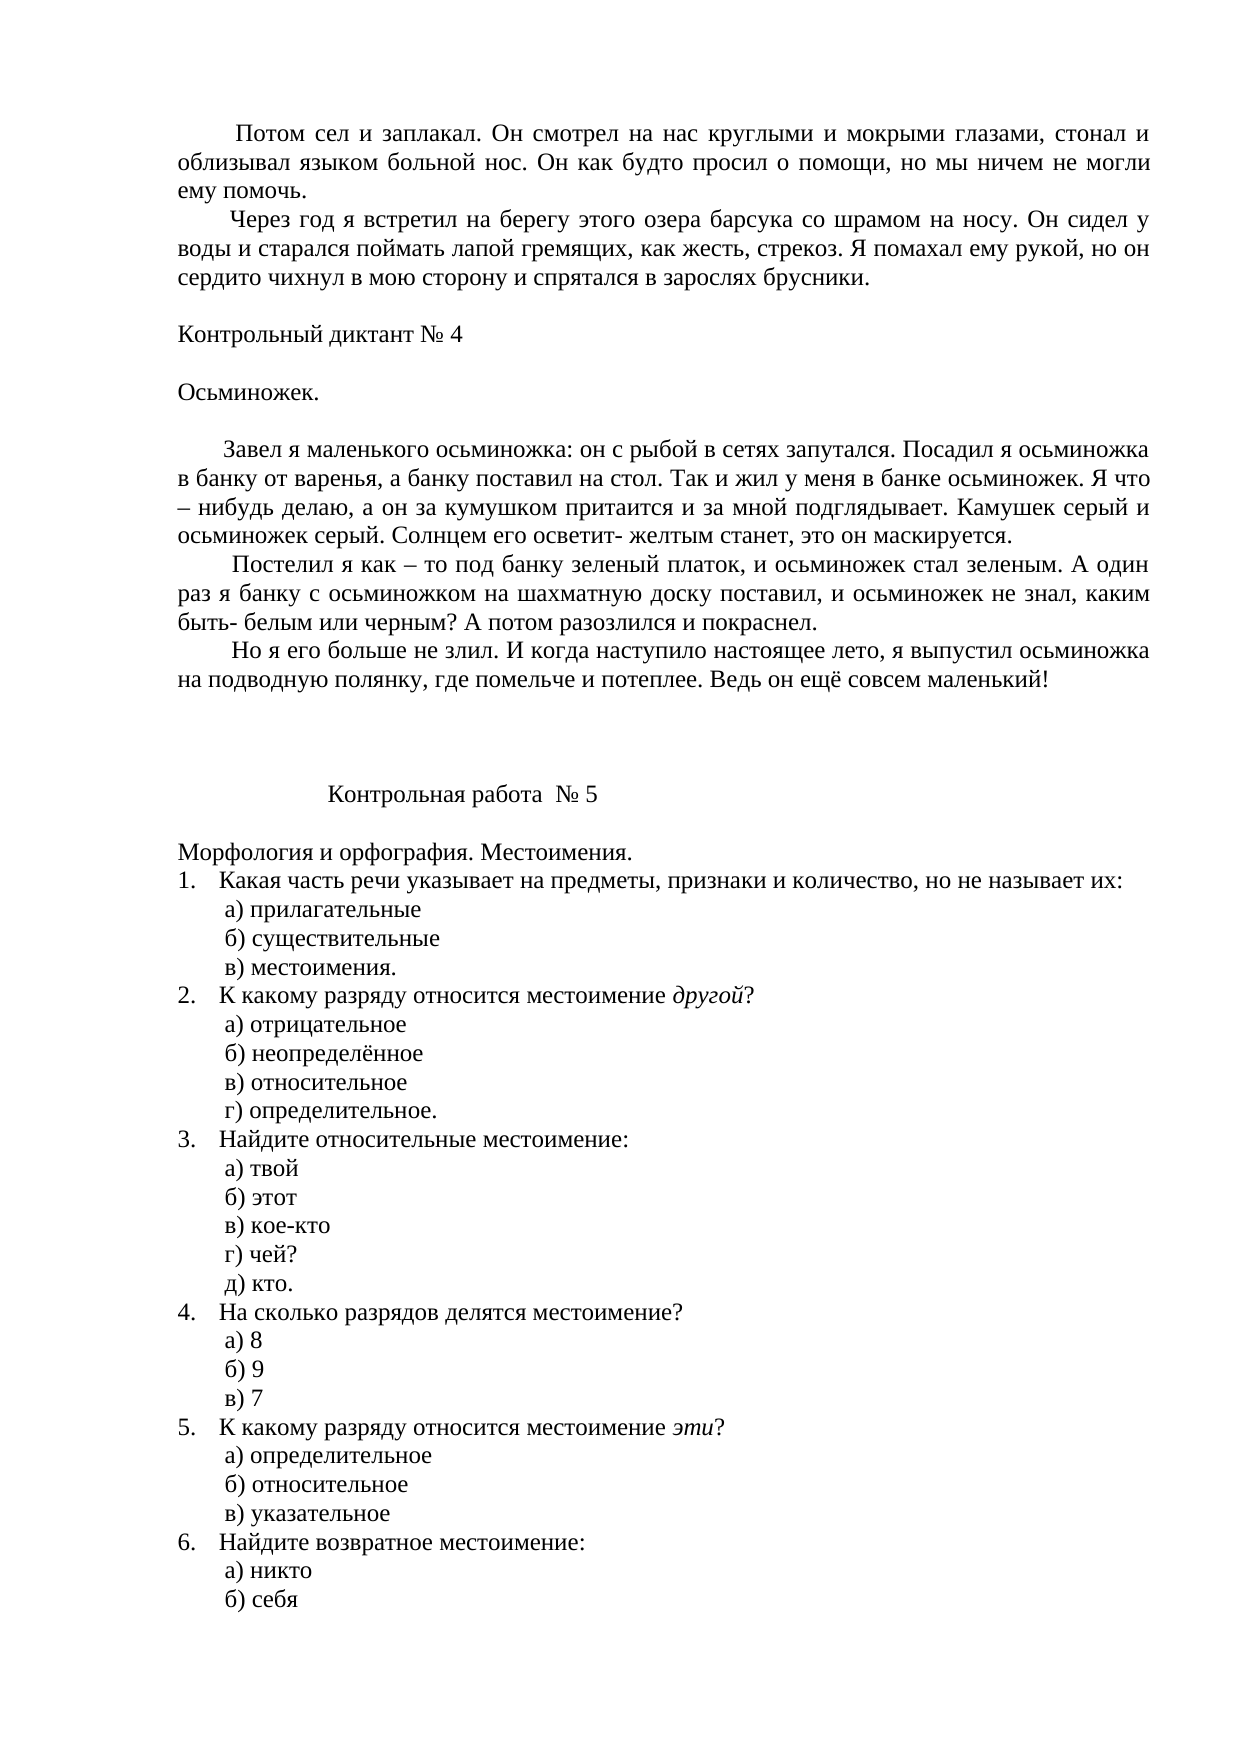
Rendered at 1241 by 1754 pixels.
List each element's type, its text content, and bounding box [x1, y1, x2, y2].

text а) 8 [224, 1326, 1152, 1354]
text в) 7 [224, 1383, 1152, 1412]
text б) себя [224, 1584, 1152, 1613]
text а) прилагательные [224, 894, 1152, 923]
text Потом сел и заплакал. Он смотрел на нас круглыми и мокрыми глазами, стонал и облизывал языком больной нос. Он как будто просил о помощи, но мы ничем не могли ему помочь. [177, 118, 1152, 204]
text б) существительные [224, 923, 1152, 952]
text Контрольная работа № 5 [327, 779, 1152, 808]
list К какому разряду относится местоимение эти? [177, 1412, 1152, 1441]
text в) указательное [224, 1498, 1152, 1527]
text б) неопределённое [224, 1038, 1152, 1067]
list На сколько разрядов делятся местоимение? [177, 1297, 1152, 1326]
text в) местоимения. [224, 952, 1152, 981]
text в) относительное [224, 1067, 1152, 1096]
text Осьминожек. [177, 377, 1152, 406]
text а) твой [224, 1153, 1152, 1182]
text в) кое-кто [224, 1211, 1152, 1239]
text б) относительное [224, 1469, 1152, 1498]
text г) определительное. [224, 1096, 1152, 1124]
text д) кто. [224, 1268, 1152, 1297]
text б) 9 [224, 1354, 1152, 1383]
text г) чей? [224, 1239, 1152, 1268]
text а) никто [224, 1556, 1152, 1584]
text Постелил я как – то под банку зеленый платок, и осьминожек стал зеленым. А один раз я банку с осьминожком на шахматную доску поставил, и осьминожек не знал, каким быть- белым или черным? А потом разозлился и покраснел. [177, 549, 1152, 636]
text б) этот [224, 1182, 1152, 1211]
list Найдите возвратное местоимение: [177, 1527, 1152, 1556]
text Через год я встретил на берегу этого озера барсука со шрамом на носу. Он сидел у воды и старался поймать лапой гремящих, как жесть, стрекоз. Я помахал ему рукой, но он сердито чихнул в мою сторону и спрятался в зарослях брусники. [177, 204, 1152, 291]
list Какая часть речи указывает на предметы, признаки и количество, но не называет их: [177, 866, 1152, 894]
list К какому разряду относится местоимение другой? [177, 981, 1152, 1009]
list Найдите относительные местоимение: [177, 1124, 1152, 1153]
text Но я его больше не злил. И когда наступило настоящее лето, я выпустил осьминожка на подводную полянку, где помельче и потеплее. Ведь он ещё совсем маленький! [177, 636, 1152, 693]
text Морфология и орфография. Местоимения. [177, 837, 1152, 866]
text Контрольный диктант № 4 [177, 319, 1152, 348]
text Завел я маленького осьминожка: он с рыбой в сетях запутался. Посадил я осьминожка в банку от варенья, а банку поставил на стол. Так и жил у меня в банке осьминожек. Я что – нибудь делаю, а он за кумушком притаится и за мной подглядывает. Камушек серый и осьминожек серый. Солнцем его осветит- желтым станет, это он маскируется. [177, 434, 1152, 549]
text а) отрицательное [224, 1009, 1152, 1038]
text а) определительное [224, 1441, 1152, 1469]
